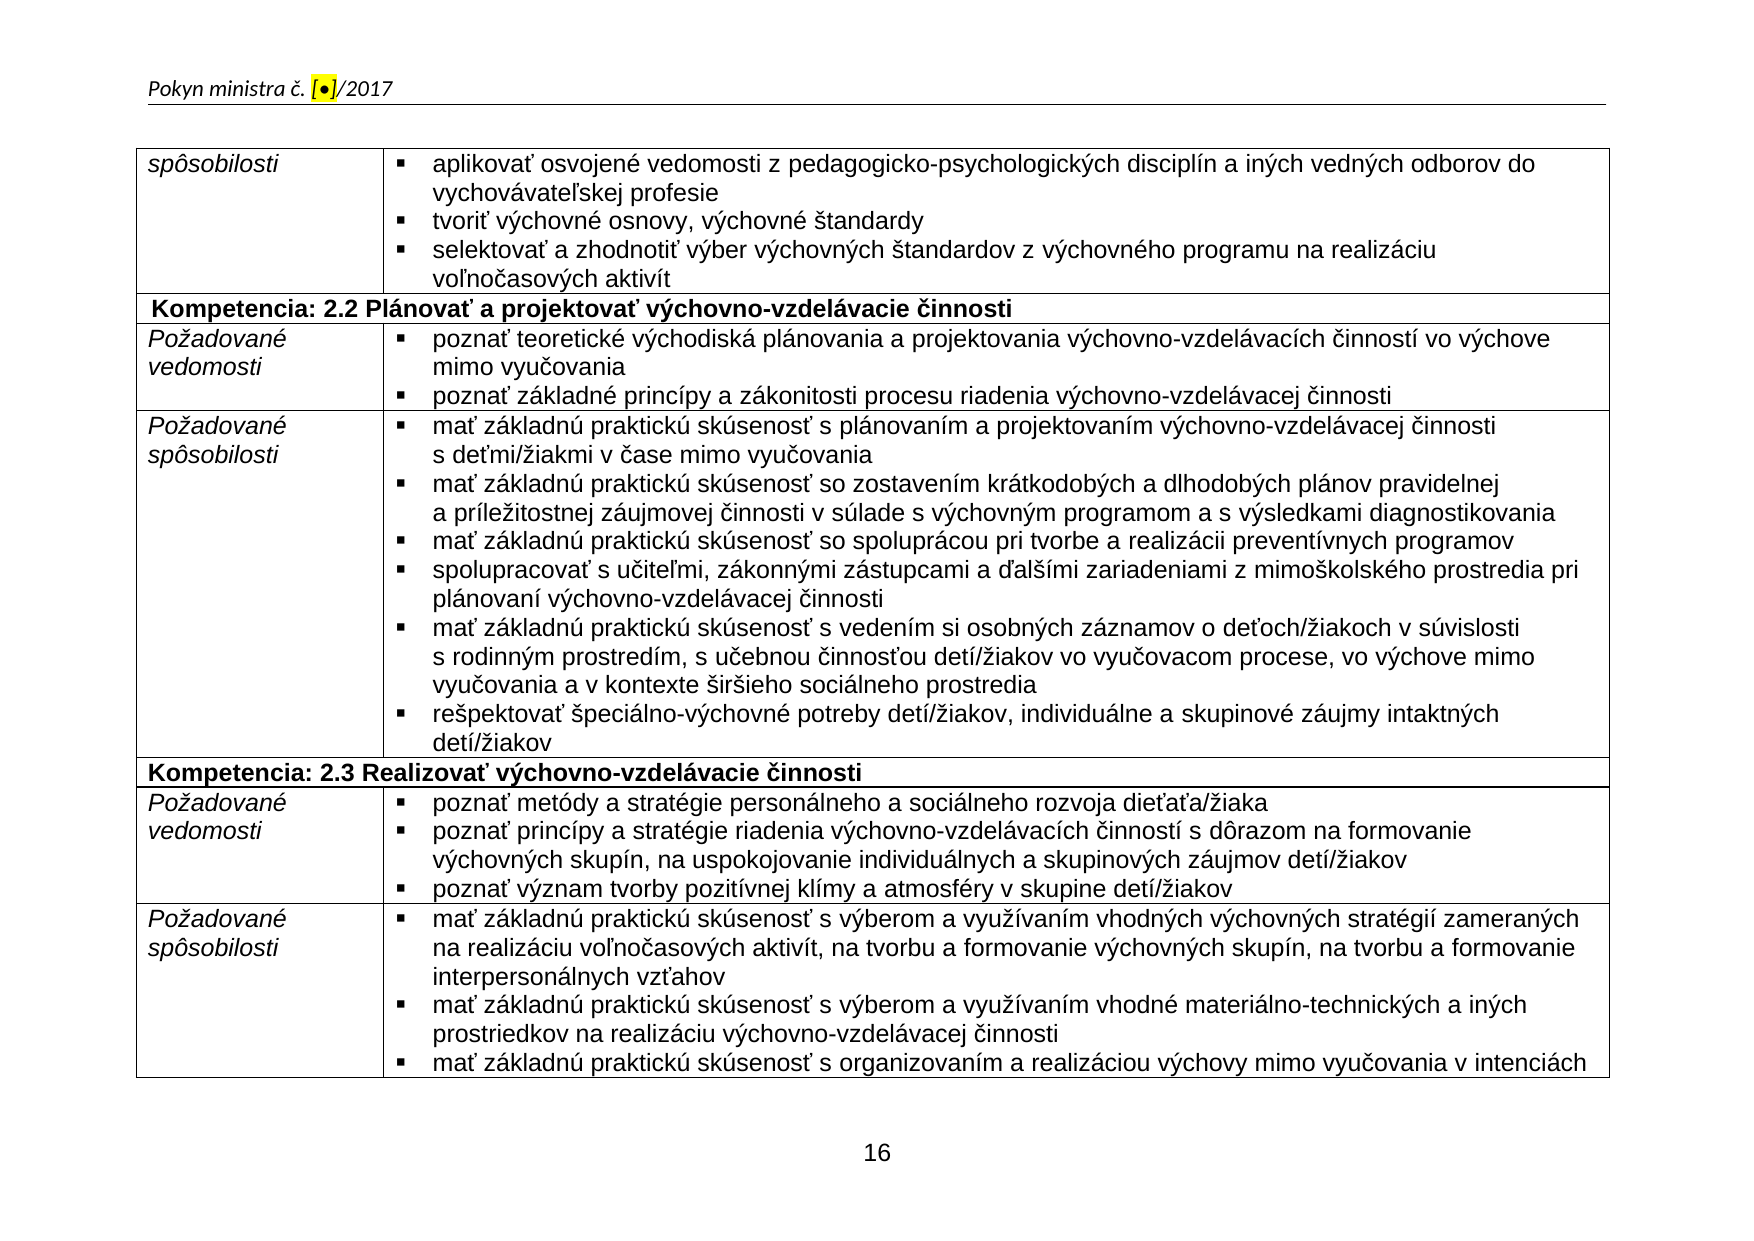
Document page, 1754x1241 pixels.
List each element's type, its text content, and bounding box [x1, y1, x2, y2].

table_cell poznať metódy a stratégie personálneho a sociálneho rozvoja dieťaťa/žiaka poznať princípy a stratégie riadenia výchovno-vzdelávacích činností s dôrazom na formovanie výchovných skupín, na uspokojovanie individuálnych a skupinových záujmov detí/žiakov poznať význam tvorby pozitívnej klímy a atmosféry v skupine detí/žiakov [384, 788, 1609, 903]
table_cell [384, 904, 1609, 1077]
table_cell Požadované vedomosti [137, 324, 383, 410]
table_cell Kompetencia: 2.2 Plánovať a projektovať výchovno-vzdelávacie činnosti [137, 294, 1609, 322]
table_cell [137, 904, 383, 1077]
table_cell poznať teoretické východiská plánovania a projektovania výchovno-vzdelávacích činností vo výchove mimo vyučovania poznať základné princípy a zákonitosti procesu riadenia výchovno-vzdelávacej činnosti [384, 324, 1609, 410]
table_cell mať základnú praktickú skúsenosť s plánovaním a projektovaním výchovno-vzdelávacej činnosti s deťmi/žiakmi v čase mimo vyučovania mať základnú praktickú skúsenosť so zostavením krátkodobých a dlhodobých plánov pravidelnej a príležitostnej záujmovej činnosti v súlade s výchovným programom a s výsledkami diagnostikovania mať základnú praktickú skúsenosť so spoluprácou pri tvorbe a realizácii preventívnych programov spolupracovať s učiteľmi, zákonnými zástupcami a ďalšími zariadeniami z mimoškolského prostredia pri plánovaní výchovno-vzdelávacej činnosti mať základnú praktickú skúsenosť s vedením si osobných záznamov o deťoch/žiakoch v súvislosti s rodinným prostredím, s učebnou činnosťou detí/žiakov vo vyučovacom procese, vo výchove mimo vyučovania a v kontexte širšieho sociálneho prostredia rešpektovať špeciálno-výchovné potreby detí/žiakov, individuálne a skupinové záujmy intaktných detí/žiakov [384, 411, 1609, 757]
table_cell Kompetencia: 2.3 Realizovať výchovno-vzdelávacie činnosti [137, 758, 1609, 786]
table_cell Požadované spôsobilosti [137, 411, 383, 757]
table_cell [137, 149, 383, 293]
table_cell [384, 149, 1609, 293]
table_cell Požadované vedomosti [137, 788, 383, 903]
